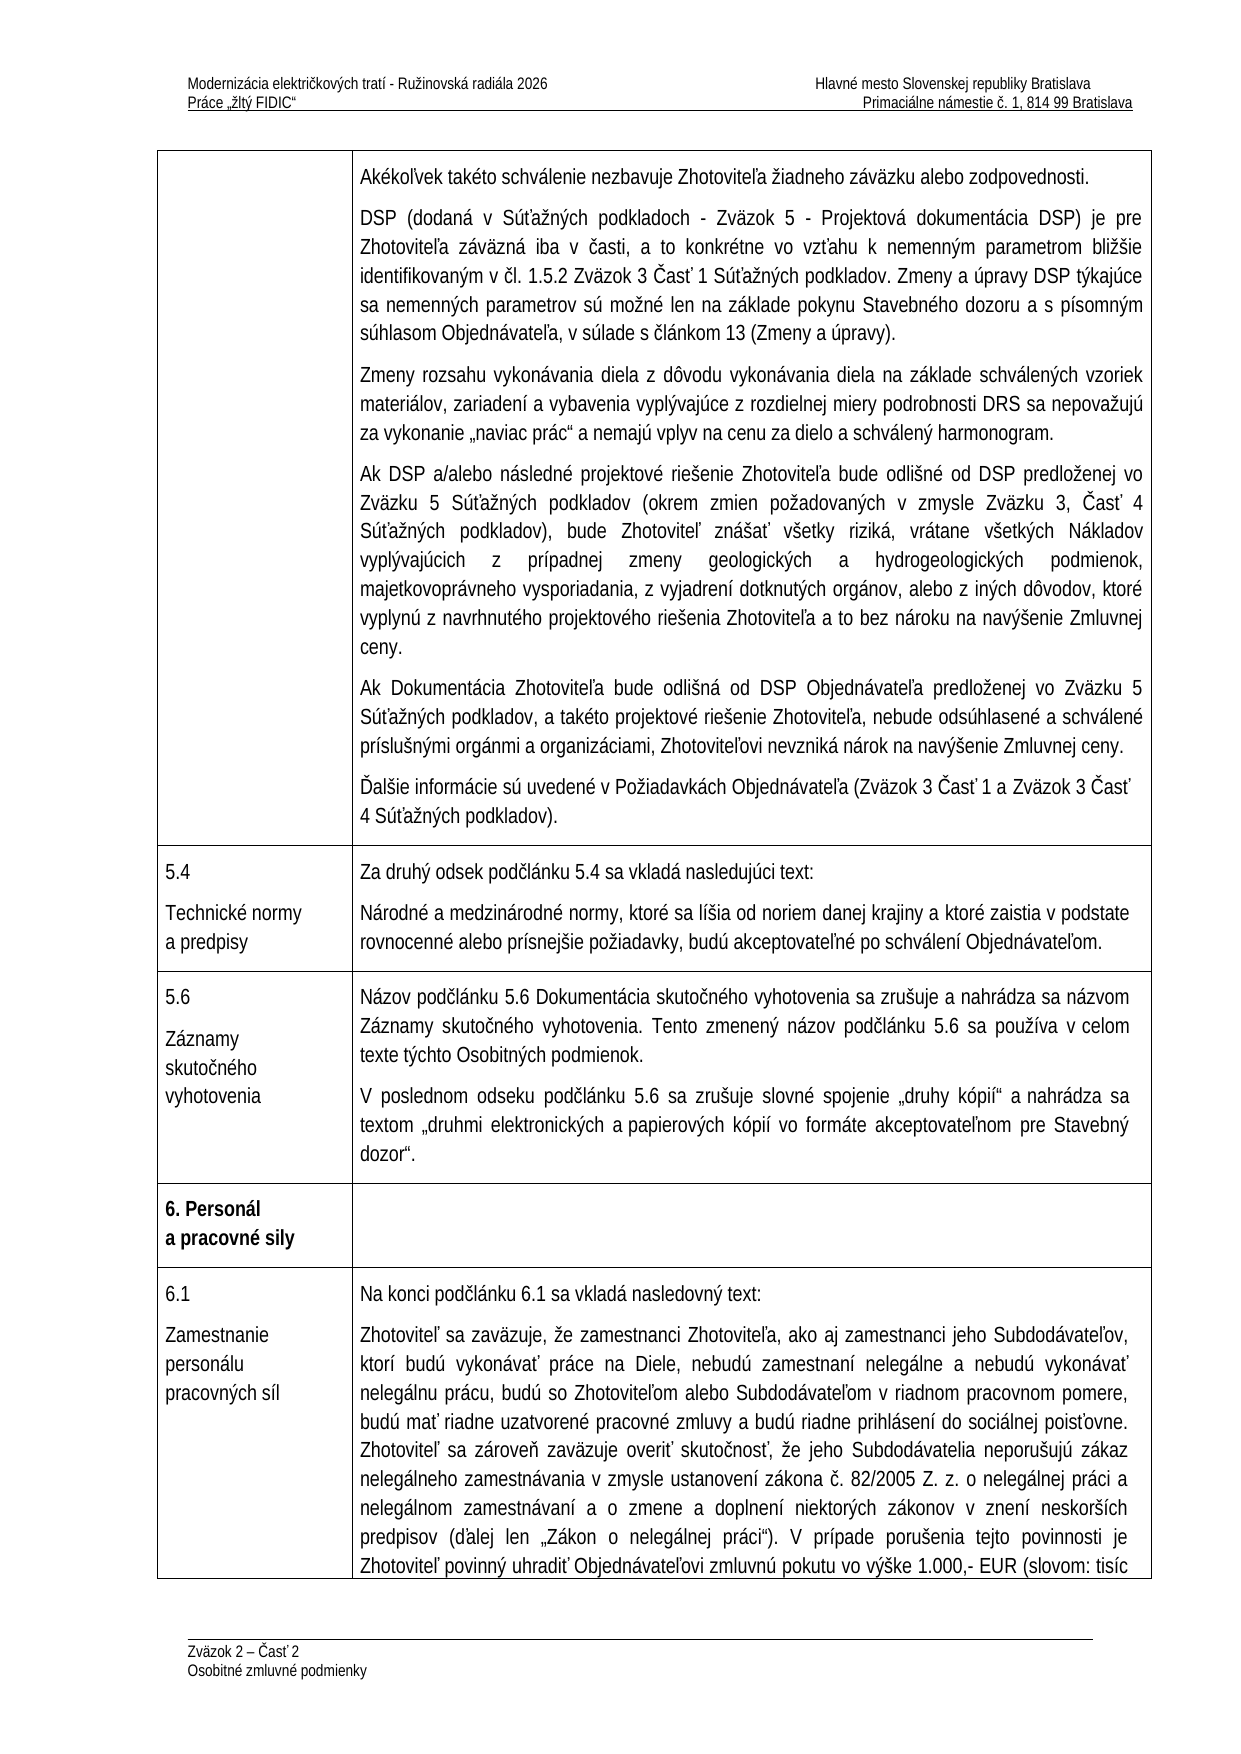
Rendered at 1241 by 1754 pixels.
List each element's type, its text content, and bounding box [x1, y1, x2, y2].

table_cell 6. Personál a pracovné sily [158, 1184, 352, 1267]
table_cell 5.6 Záznamy skutočného vyhotovenia [158, 972, 352, 1183]
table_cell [353, 151, 1151, 845]
table_cell Za druhý odsek podčlánku 5.4 sa vkladá nasledujúci text: Národné a medzinárodné normy, ktoré sa líšia od noriem danej krajiny a ktoré zaistia v podstate rovnocenné alebo prísnejšie požiadavky, budú akceptovateľné po schválení Objednávateľom. [353, 846, 1151, 971]
table_cell [353, 1184, 1151, 1267]
table_cell Názov podčlánku 5.6 Dokumentácia skutočného vyhotovenia sa zrušuje a nahrádza sa názvom Záznamy skutočného vyhotovenia. Tento zmenený názov podčlánku 5.6 sa používa v celom texte týchto Osobitných podmienok. V poslednom odseku podčlánku 5.6 sa zrušuje slovné spojenie „druhy kópií“ a nahrádza sa textom „druhmi elektronických a papierových kópií vo formáte akceptovateľnom pre Stavebný dozor“. [353, 972, 1151, 1183]
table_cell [158, 151, 352, 845]
table_cell 5.4 Technické normy a predpisy [158, 846, 352, 971]
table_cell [353, 1268, 1151, 1578]
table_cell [158, 1268, 352, 1578]
